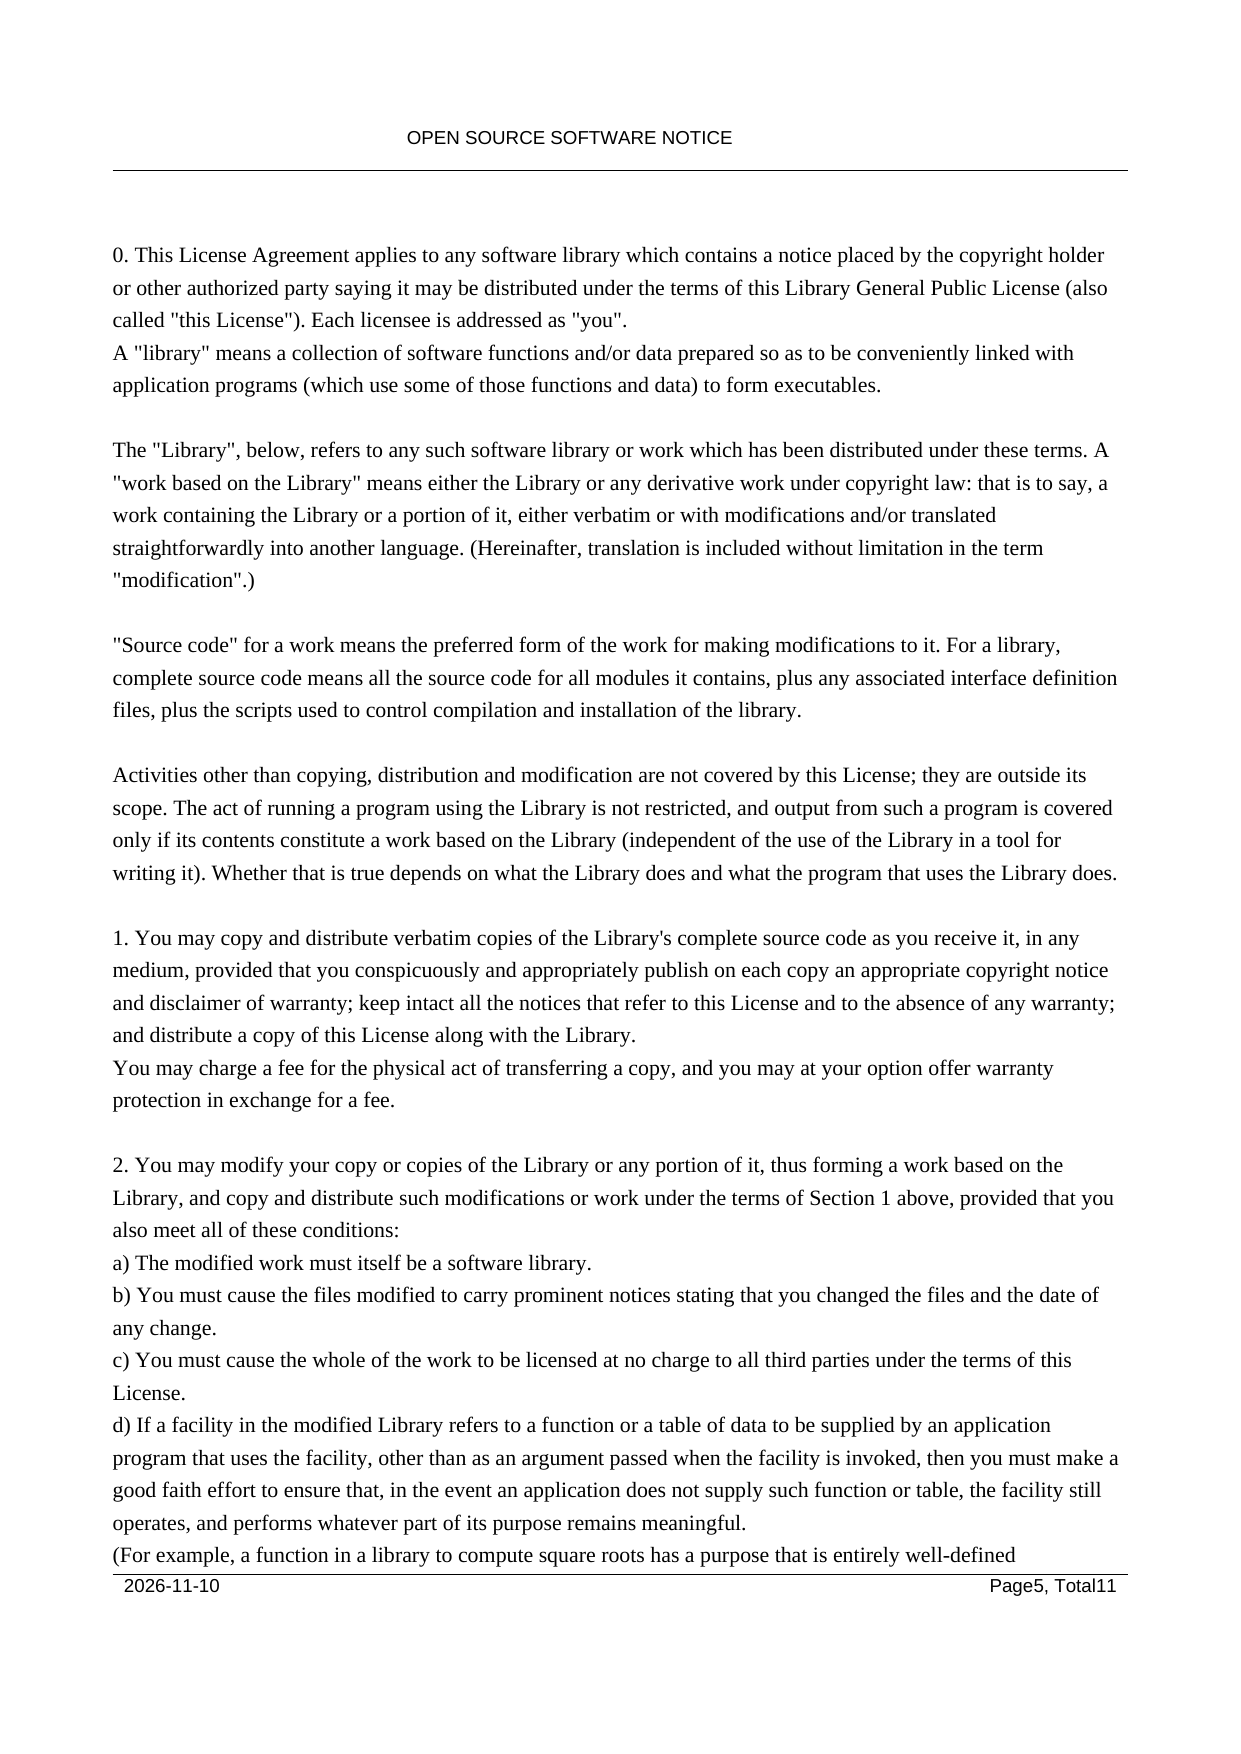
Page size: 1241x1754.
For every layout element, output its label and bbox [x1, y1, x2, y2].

text [112, 206, 1128, 1571]
